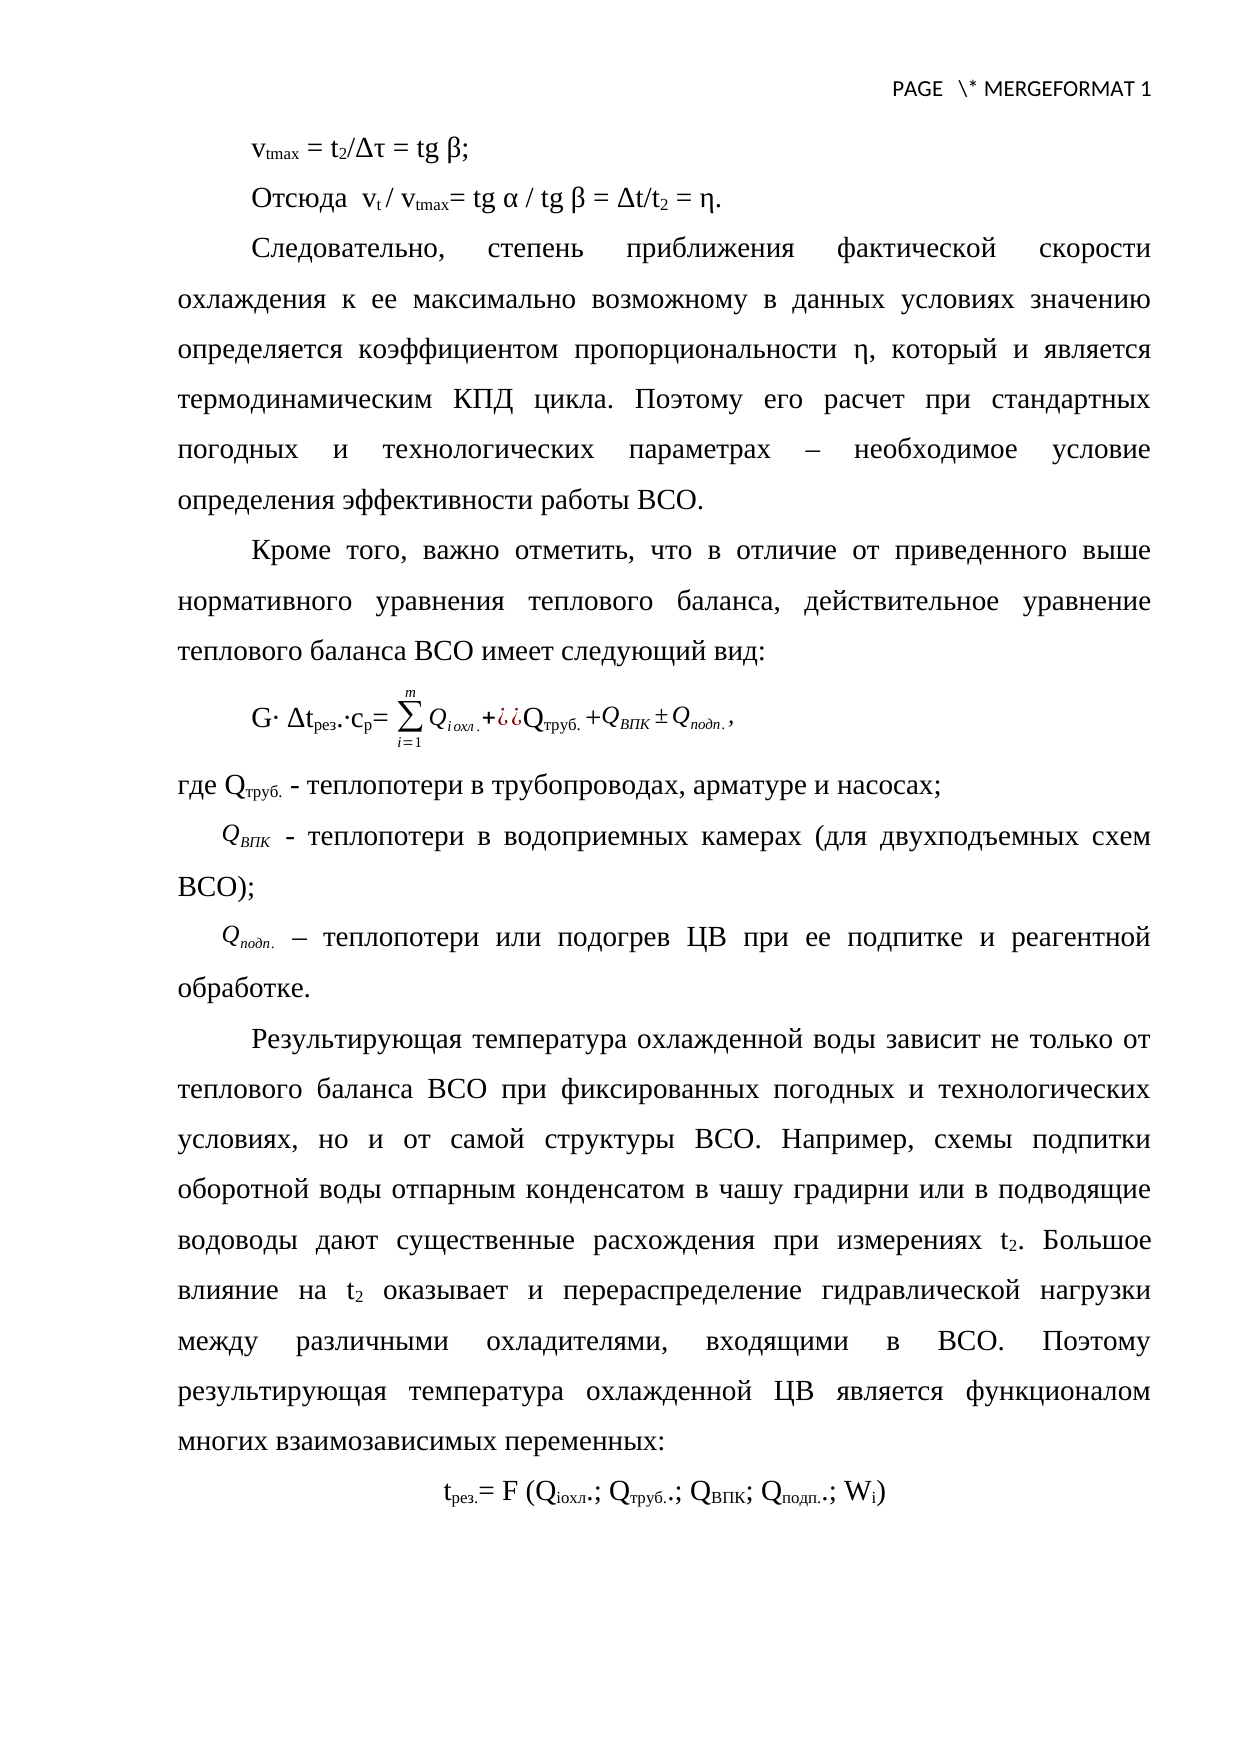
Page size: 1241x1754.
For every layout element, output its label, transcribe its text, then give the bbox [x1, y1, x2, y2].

text Результирующая температура охлажденной воды зависит не только от теплового баланса ВСО при фиксированных погодных и технологических условиях, но и от самой структуры ВСО. Например, схемы подпитки оборотной воды отпарным конденсатом в чашу градирни или в подводящие водоводы дают существенные расхождения при измерениях t2. Большое влияние на t2 оказывает и перераспределение гидравлической нагрузки между различными охладителями, входящими в ВСО. Поэтому результирующая температура охлажденной ЦВ является функционалом многих взаимозависимых переменных: [177, 1021, 1152, 1457]
text Кроме того, важно отметить, что в отличие от приведенного выше нормативного уравнения теплового баланса, действительное уравнение теплового баланса ВСО имеет следующий вид: [177, 532, 1152, 666]
text Следовательно, степень приближения фактической скорости охлаждения к ее максимально возможному в данных условиях значению определяется коэффициентом пропорциональности η, который и является термодинамическим КПД цикла. Поэтому его расчет при стандартных погодных и технологических параметрах – необходимое условие определения эффективности работы ВСО. [177, 230, 1152, 516]
text vtmax = t2/Δτ = tg β; [177, 130, 1152, 163]
text tрез.= F (Qiохл.; Qтруб..; QВПК; Qподп..; Wi) [177, 1473, 1152, 1507]
text G∙ Δtрез.∙ср= Qтруб. + [177, 683, 1152, 751]
text Отсюда vt / vtmax= tg α / tg β = Δt/t2 = η. [177, 180, 1152, 214]
text - теплопотери в водоприемных камерах (для двухподъемных схем ВСО); [177, 818, 1152, 902]
text где Qтруб. - теплопотери в трубопроводах, арматуре и насосах; [177, 767, 1152, 801]
text – теплопотери или подогрев ЦВ при ее подпитке и реагентной обработке. [177, 919, 1152, 1004]
